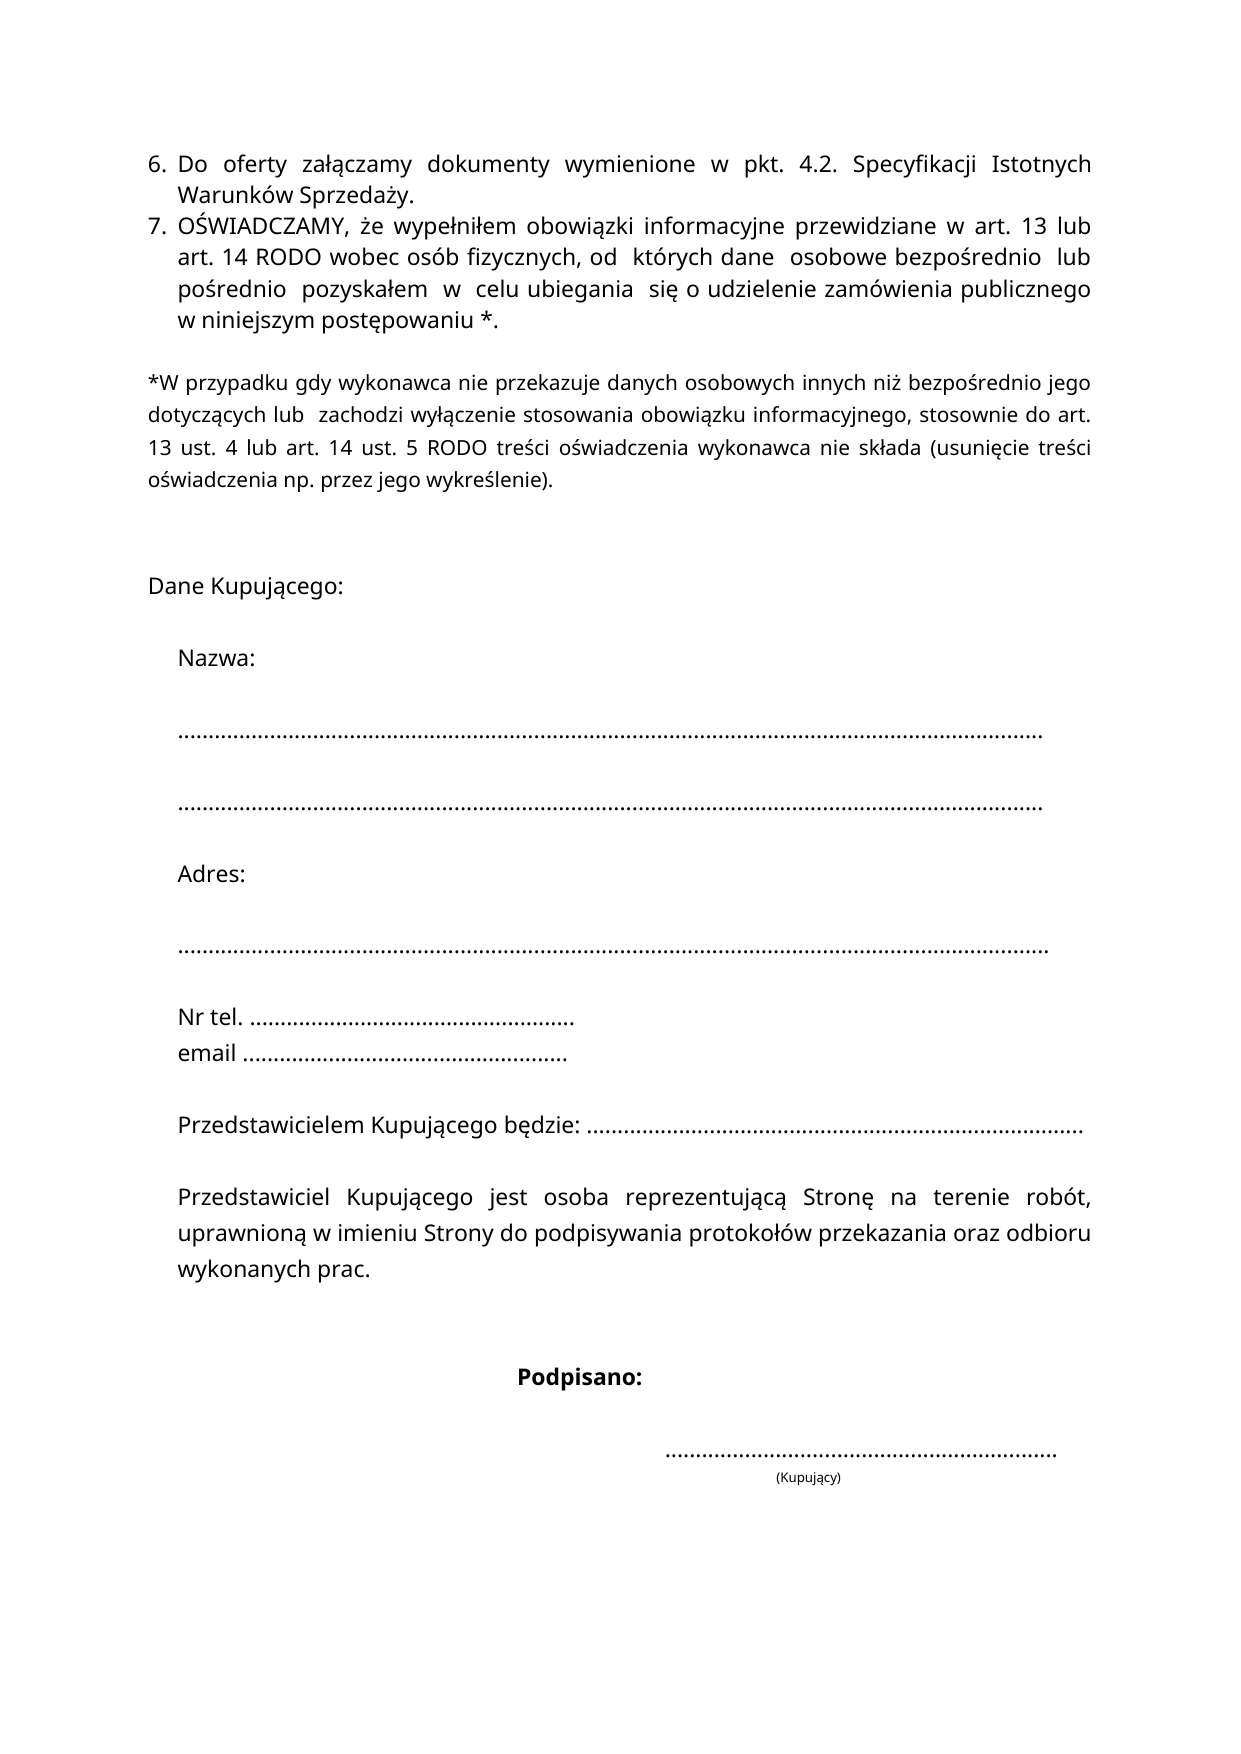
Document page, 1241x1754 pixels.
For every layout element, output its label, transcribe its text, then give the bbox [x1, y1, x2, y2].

text ................................................................ [620, 1432, 1093, 1464]
text ............................................................................................................................................. [148, 678, 1093, 745]
text Przedstawicielem Kupującego będzie: ................................................................................. [148, 1073, 1093, 1140]
list OŚWIADCZAMY, że wypełniłem obowiązki informacyjne przewidziane w art. 13 lub art. 14 RODO wobec osób fizycznych, od których dane osobowe bezpośrednio lub pośrednio pozyskałem w celu ubiegania się o udzielenie zamówienia publicznego w niniejszym postępowaniu *. [148, 210, 1093, 335]
text Adres: [148, 822, 1093, 889]
text Nr tel. ..................................................... email ..................................................... [148, 965, 1093, 1068]
list Do oferty załączamy dokumenty wymienione w pkt. 4.2. Specyfikacji Istotnych Warunków Sprzedaży. [148, 148, 1093, 210]
text Dane Kupującego: [148, 570, 1093, 601]
text Przedstawiciel Kupującego jest osoba reprezentującą Stronę na terenie robót, uprawnioną w imieniu Strony do podpisywania protokołów przekazania oraz odbioru wykonanych prac. [148, 1145, 1093, 1284]
text ............................................................................................................................................. [148, 750, 1093, 817]
text Podpisano: [473, 1361, 1093, 1392]
text *W przypadku gdy wykonawca nie przekazuje danych osobowych innych niż bezpośrednio jego dotyczących lub zachodzi wyłączenie stosowania obowiązku informacyjnego, stosownie do art. 13 ust. 4 lub art. 14 ust. 5 RODO treści oświadczenia wykonawca nie składa (usunięcie treści oświadczenia np. przez jego wykreślenie). [148, 368, 1093, 494]
text (Kupujący) [694, 1468, 1093, 1500]
text .............................................................................................................................................. [148, 893, 1093, 961]
text Nazwa: [148, 606, 1093, 673]
